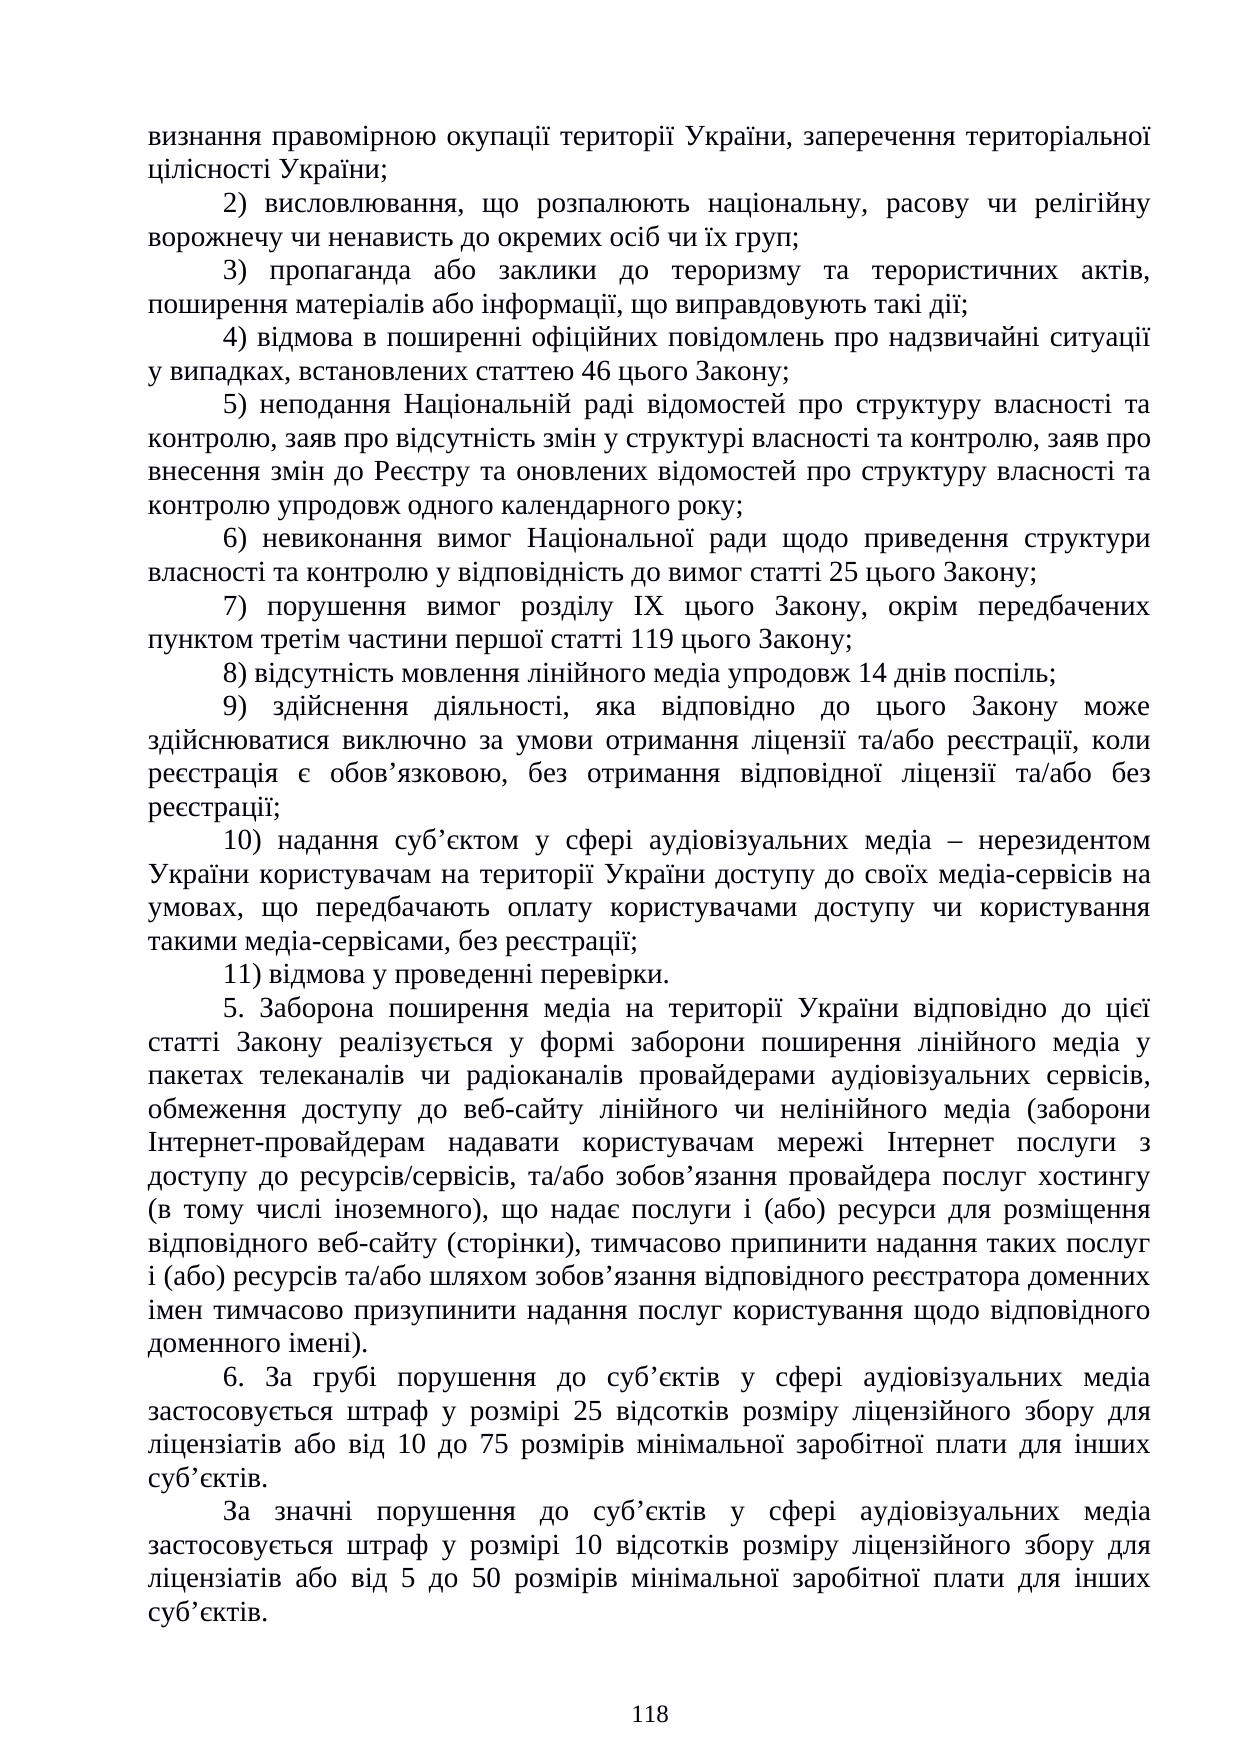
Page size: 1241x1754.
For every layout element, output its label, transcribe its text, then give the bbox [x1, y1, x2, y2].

text 6. За грубі порушення до суб’єктів у сфері аудіовізуальних медіа застосовується штраф у розмірі 25 відсотків розміру ліцензійного збору для ліцензіатів або від 10 до 75 розмірів мінімальної заробітної плати для інших суб’єктів. [148, 1359, 1152, 1493]
text 9) здійснення діяльності, яка відповідно до цього Закону може здійснюватися виключно за умови отримання ліцензії та/або реєстрації, коли реєстрація є обов’язковою, без отримання відповідної ліцензії та/або без реєстрації; [148, 688, 1152, 822]
text 2) висловлювання, що розпалюють національну, расову чи релігійну ворожнечу чи ненависть до окремих осіб чи їх груп; [148, 185, 1152, 252]
text 5) неподання Національній раді відомостей про структуру власності та контролю, заяв про відсутність змін у структурі власності та контролю, заяв про внесення змін до Реєстру та оновлених відомостей про структуру власності та контролю упродовж одного календарного року; [148, 386, 1152, 521]
text 10) надання суб’єктом у сфері аудіовізуальних медіа – нерезидентом України користувачам на території України доступу до своїх медіа-сервісів на умовах, що передбачають оплату користувачами доступу чи користування такими медіа-сервісами, без реєстрації; [148, 822, 1152, 957]
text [148, 118, 1152, 185]
text 7) порушення вимог розділу IX цього Закону, окрім передбачених пунктом третім частини першої статті 119 цього Закону; [148, 588, 1152, 655]
text 11) відмова у проведенні перевірки. [148, 957, 1152, 990]
text 8) відсутність мовлення лінійного медіа упродовж 14 днів поспіль; [148, 655, 1152, 688]
text 3) пропаганда або заклики до тероризму та терористичних актів, поширення матеріалів або інформації, що виправдовують такі дії; [148, 252, 1152, 319]
text 5. Заборона поширення медіа на території України відповідно до цієї статті Закону реалізується у формі заборони поширення лінійного медіа у пакетах телеканалів чи радіоканалів провайдерами аудіовізуальних сервісів, обмеження доступу до веб-сайту лінійного чи нелінійного медіа (заборони Інтернет-провайдерам надавати користувачам мережі Інтернет послуги з доступу до ресурсів/сервісів, та/або зобов’язання провайдера послуг хостингу (в тому числі іноземного), що надає послуги і (або) ресурси для розміщення відповідного веб-сайту (сторінки), тимчасово припинити надання таких послуг і (або) ресурсів та/або шляхом зобов’язання відповідного реєстратора доменних імен тимчасово призупинити надання послуг користування щодо відповідного доменного імені). [148, 990, 1152, 1359]
text За значні порушення до суб’єктів у сфері аудіовізуальних медіа застосовується штраф у розмірі 10 відсотків розміру ліцензійного збору для ліцензіатів або від 5 до 50 розмірів мінімальної заробітної плати для інших суб’єктів. [148, 1493, 1152, 1627]
text 6) невиконання вимог Національної ради щодо приведення структури власності та контролю у відповідність до вимог статті 25 цього Закону; [148, 521, 1152, 588]
text 4) відмова в поширенні офіційних повідомлень про надзвичайні ситуації у випадках, встановлених статтею 46 цього Закону; [148, 319, 1152, 386]
